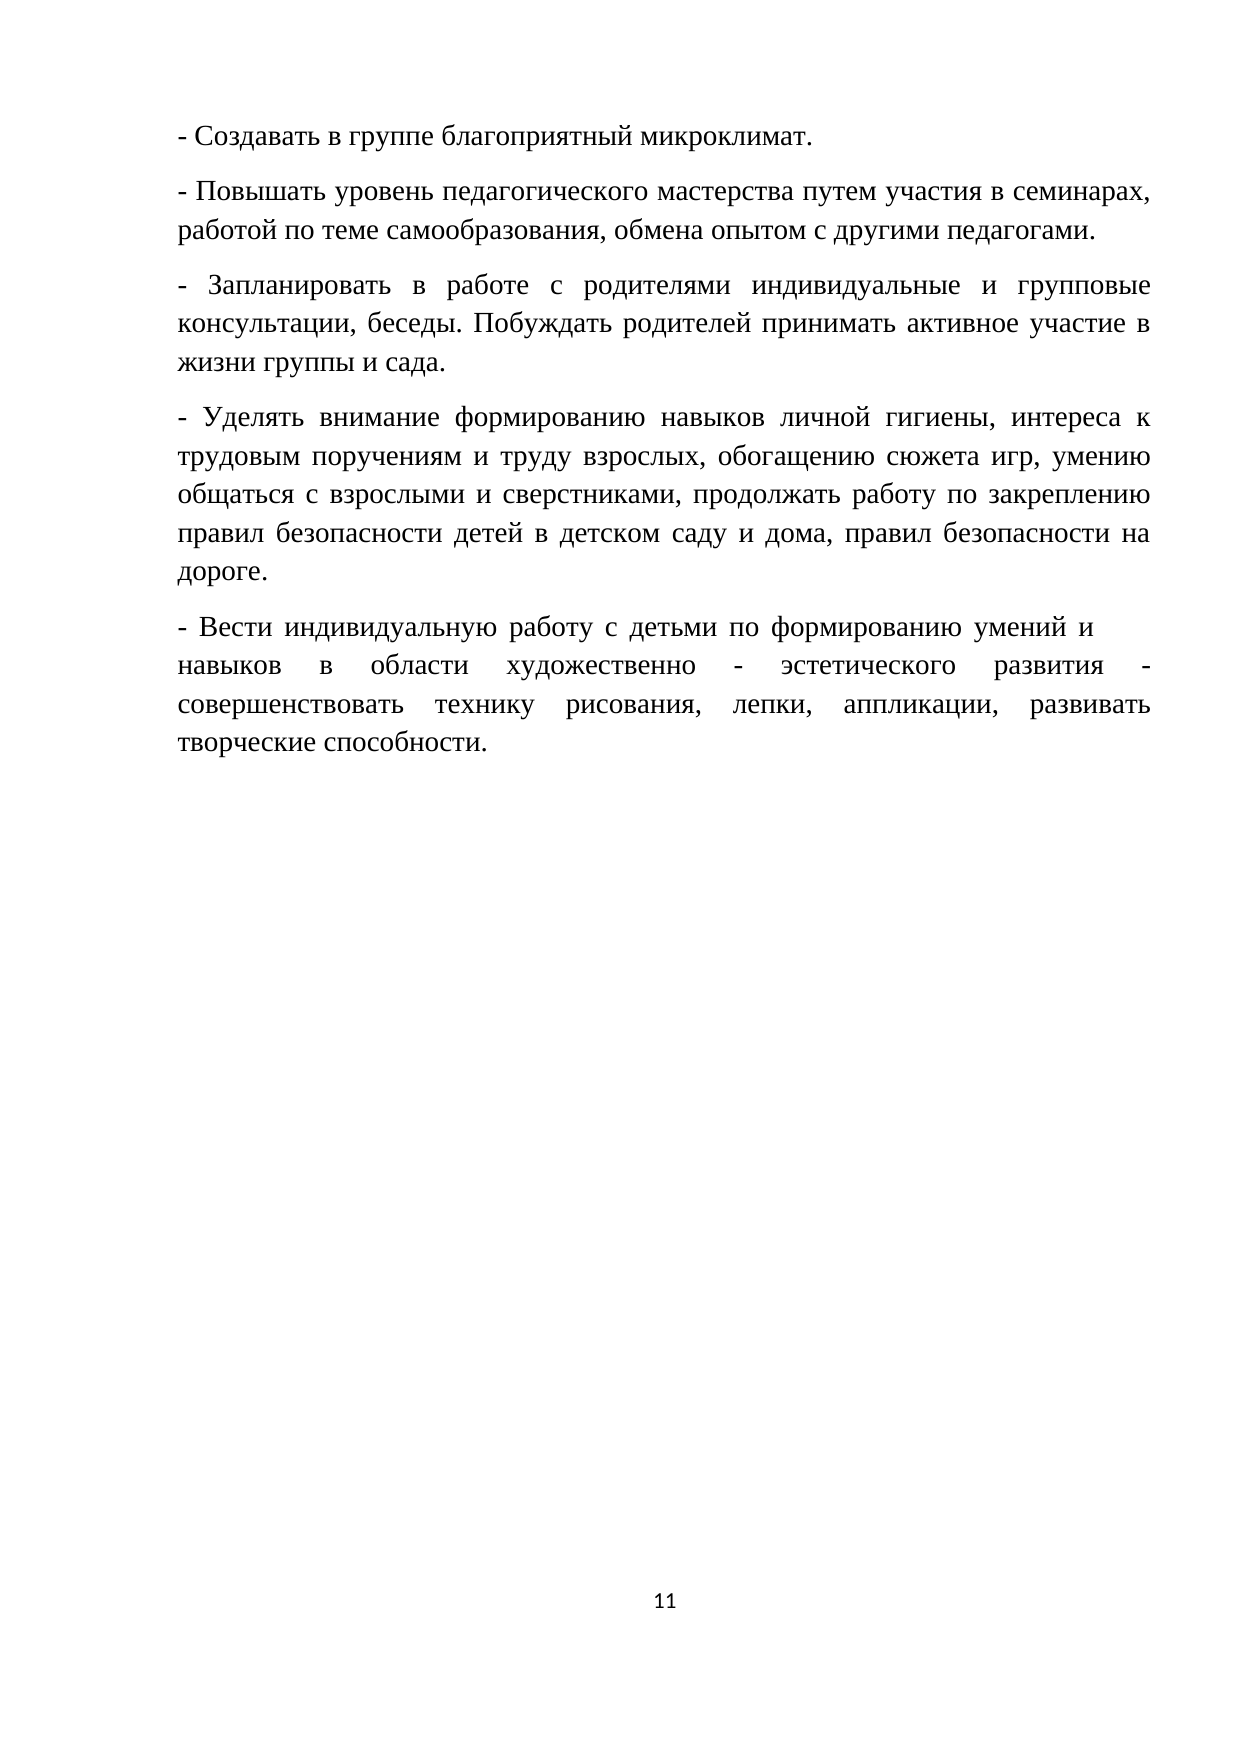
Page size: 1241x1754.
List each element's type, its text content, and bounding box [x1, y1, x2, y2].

text - Запланировать в работе с родителями индивидуальные и групповые консультации, беседы. Побуждать родителей принимать активное участие в жизни группы и сада. [177, 267, 1152, 378]
text - Повышать уровень педагогического мастерства путем участия в семинарах, работой по теме самообразования, обмена опытом с другими педагогами. [177, 173, 1152, 245]
text - Создавать в группе благоприятный микроклимат. [177, 118, 1152, 152]
text - Уделять внимание формированию навыков личной гигиены, интереса к трудовым поручениям и труду взрослых, обогащению сюжета игр, умению общаться с взрослыми и сверстниками, продолжать работу по закреплению правил безопасности детей в детском саду и дома, правил безопасности на дороге. [177, 399, 1152, 587]
text - Вести индивидуальную работу с детьми по формированию умений и навыков в области художественно - эстетического развития - совершенствовать технику рисования, лепки, аппликации, развивать творческие способности. [177, 609, 1152, 758]
